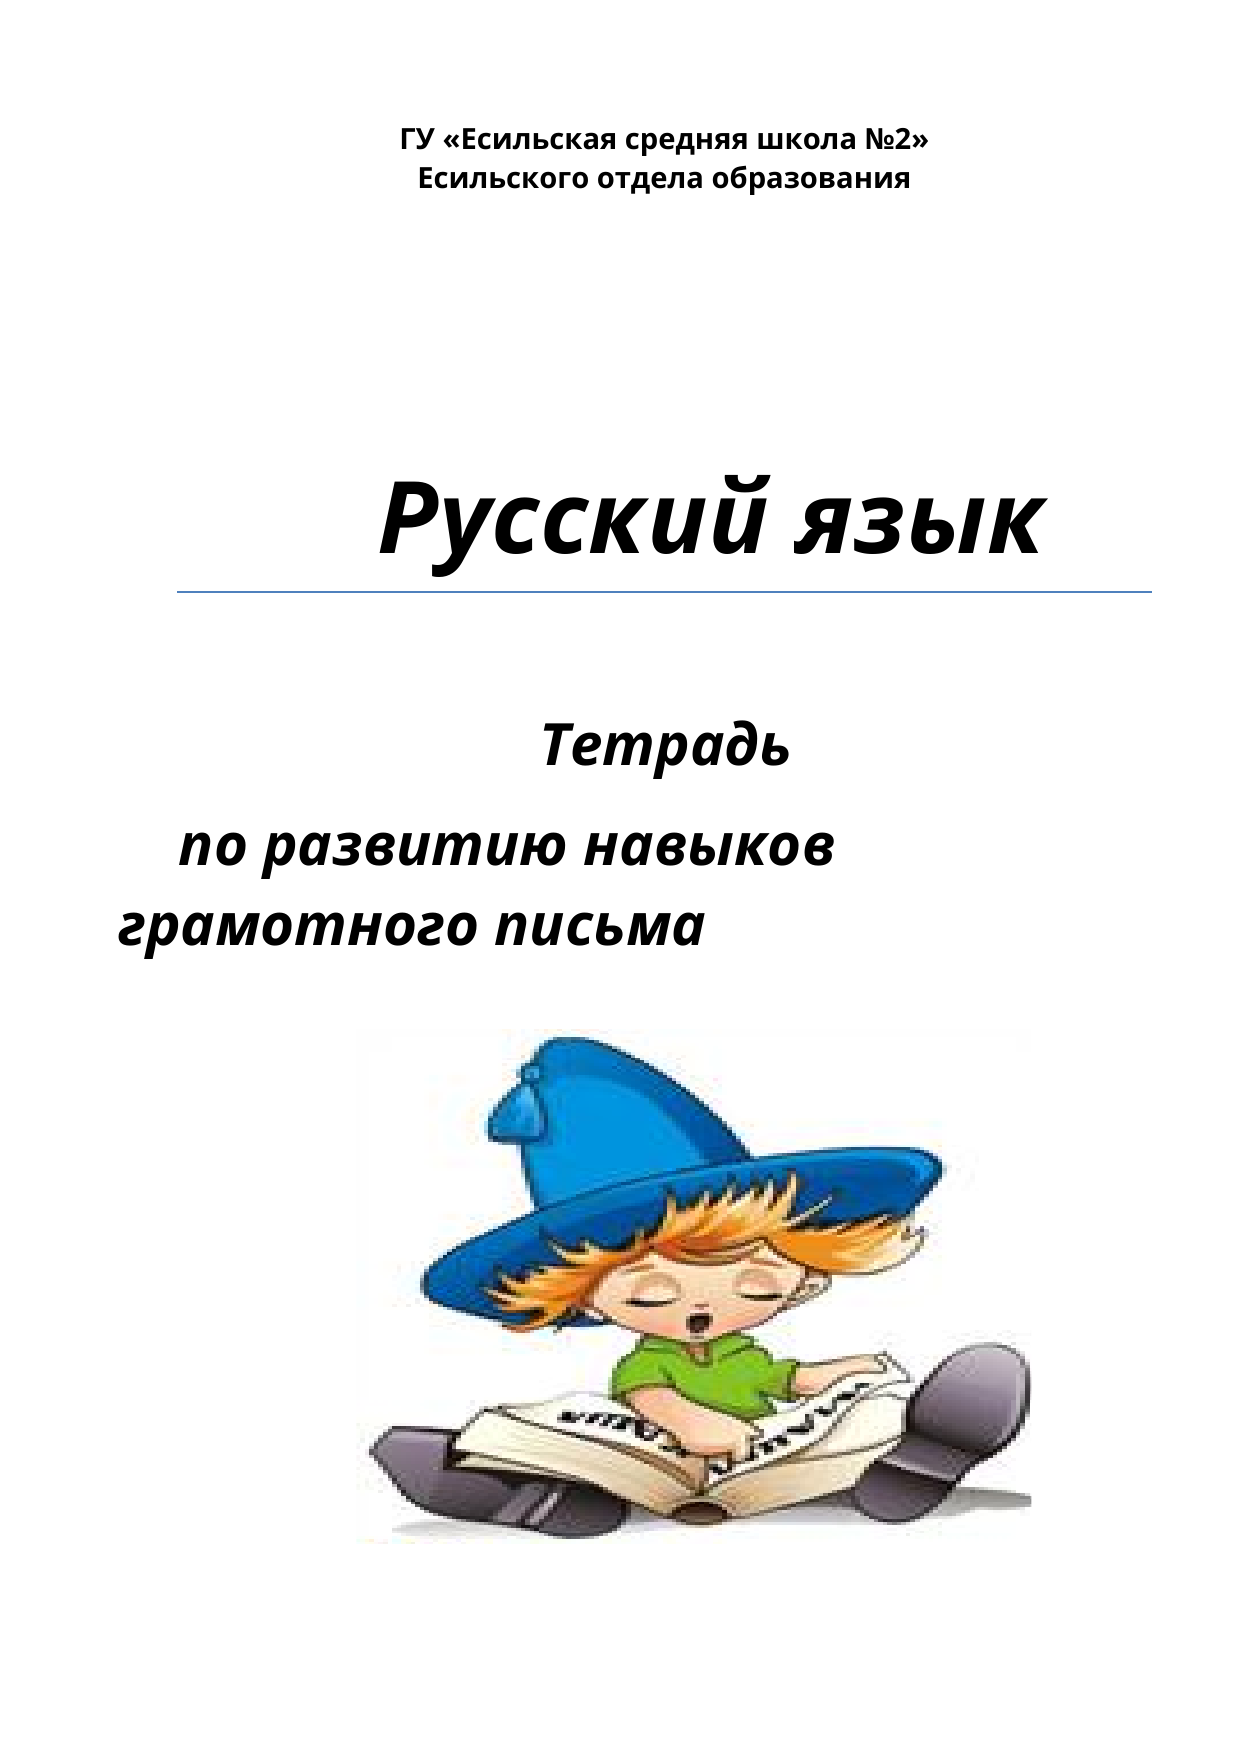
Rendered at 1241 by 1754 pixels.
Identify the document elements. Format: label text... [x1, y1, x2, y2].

picture [356, 1029, 1032, 1544]
subtitle по развитию навыков грамотного письма [118, 803, 1152, 962]
subtitle Тетрадь [177, 703, 1152, 782]
title Русский язык [177, 447, 1152, 591]
text ГУ «Есильская средняя школа №2» [177, 118, 1152, 158]
text Есильского отдела образования [177, 158, 1152, 197]
